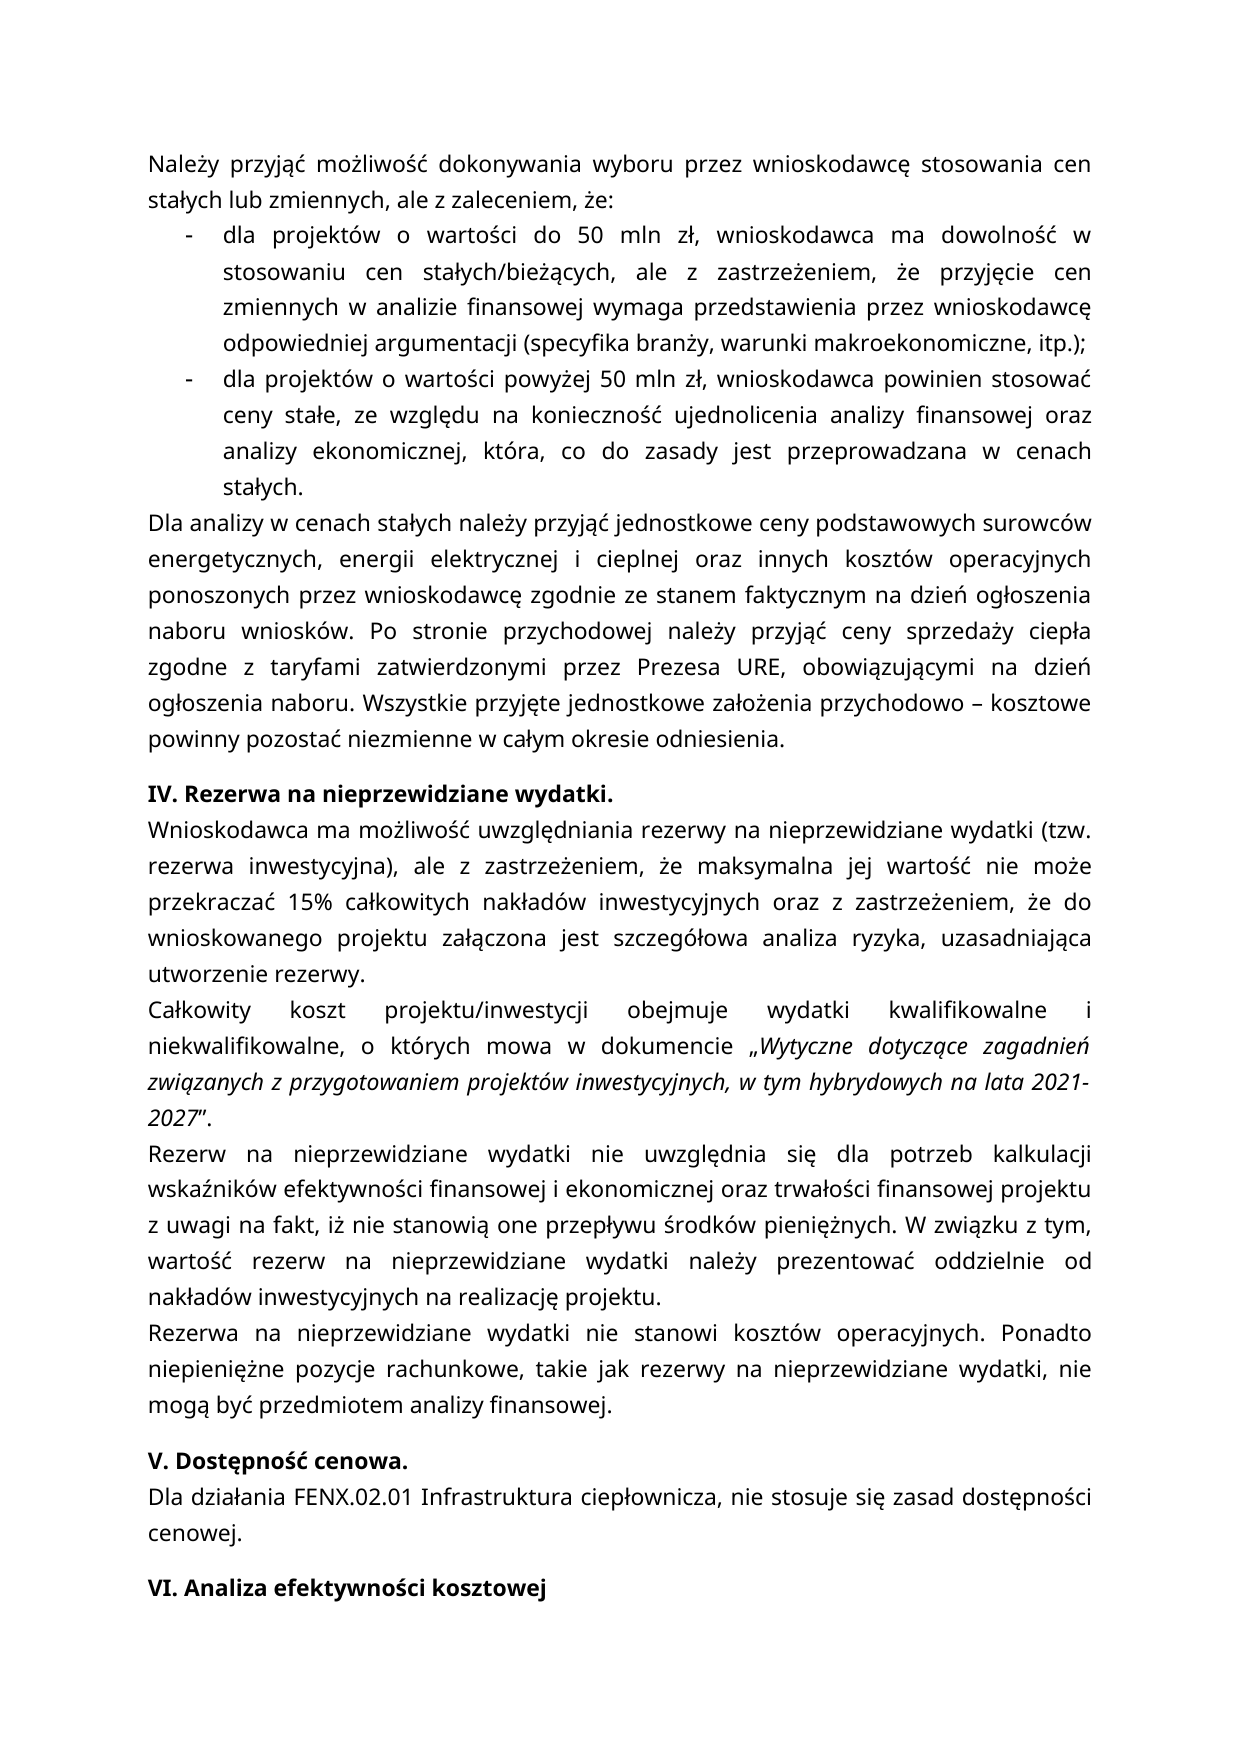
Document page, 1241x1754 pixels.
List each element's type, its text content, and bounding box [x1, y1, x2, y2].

text Dla działania FENX.02.01 Infrastruktura ciepłownicza, nie stosuje się zasad dostępności cenowej. [148, 1481, 1093, 1548]
text Wnioskodawca ma możliwość uwzględniania rezerwy na nieprzewidziane wydatki (tzw. rezerwa inwestycyjna), ale z zastrzeżeniem, że maksymalna jej wartość nie może przekraczać 15% całkowitych nakładów inwestycyjnych oraz z zastrzeżeniem, że do wnioskowanego projektu załączona jest szczegółowa analiza ryzyka, uzasadniająca utworzenie rezerwy. [148, 814, 1093, 989]
text VI. Analiza efektywności kosztowej [148, 1572, 1093, 1603]
list dla projektów o wartości do 50 mln zł, wnioskodawca ma dowolność w stosowaniu cen stałych/bieżących, ale z zastrzeżeniem, że przyjęcie cen zmiennych w analizie finansowej wymaga przedstawienia przez wnioskodawcę odpowiedniej argumentacji (specyfika branży, warunki makroekonomiczne, itp.); [185, 219, 1093, 358]
text IV. Rezerwa na nieprzewidziane wydatki. [148, 778, 1093, 809]
text Należy przyjąć możliwość dokonywania wyboru przez wnioskodawcę stosowania cen stałych lub zmiennych, ale z zaleceniem, że: [148, 148, 1093, 215]
list dla projektów o wartości powyżej 50 mln zł, wnioskodawca powinien stosować ceny stałe, ze względu na konieczność ujednolicenia analizy finansowej oraz analizy ekonomicznej, która, co do zasady jest przeprowadzana w cenach stałych. [185, 363, 1093, 502]
text Rezerwa na nieprzewidziane wydatki nie stanowi kosztów operacyjnych. Ponadto niepieniężne pozycje rachunkowe, takie jak rezerwy na nieprzewidziane wydatki, nie mogą być przedmiotem analizy finansowej. [148, 1317, 1093, 1420]
text Dla analizy w cenach stałych należy przyjąć jednostkowe ceny podstawowych surowców energetycznych, energii elektrycznej i cieplnej oraz innych kosztów operacyjnych ponoszonych przez wnioskodawcę zgodnie ze stanem faktycznym na dzień ogłoszenia naboru wniosków. Po stronie przychodowej należy przyjąć ceny sprzedaży ciepła zgodne z taryfami zatwierdzonymi przez Prezesa URE, obowiązującymi na dzień ogłoszenia naboru. Wszystkie przyjęte jednostkowe założenia przychodowo – kosztowe powinny pozostać niezmienne w całym okresie odniesienia. [148, 507, 1093, 754]
text Rezerw na nieprzewidziane wydatki nie uwzględnia się dla potrzeb kalkulacji wskaźników efektywności finansowej i ekonomicznej oraz trwałości finansowej projektu z uwagi na fakt, iż nie stanowią one przepływu środków pieniężnych. W związku z tym, wartość rezerw na nieprzewidziane wydatki należy prezentować oddzielnie od nakładów inwestycyjnych na realizację projektu. [148, 1137, 1093, 1312]
text Całkowity koszt projektu/inwestycji obejmuje wydatki kwalifikowalne i niekwalifikowalne, o których mowa w dokumencie „Wytyczne dotyczące zagadnień związanych z przygotowaniem projektów inwestycyjnych, w tym hybrydowych na lata 2021-2027”. [148, 994, 1093, 1133]
text V. Dostępność cenowa. [148, 1444, 1093, 1476]
